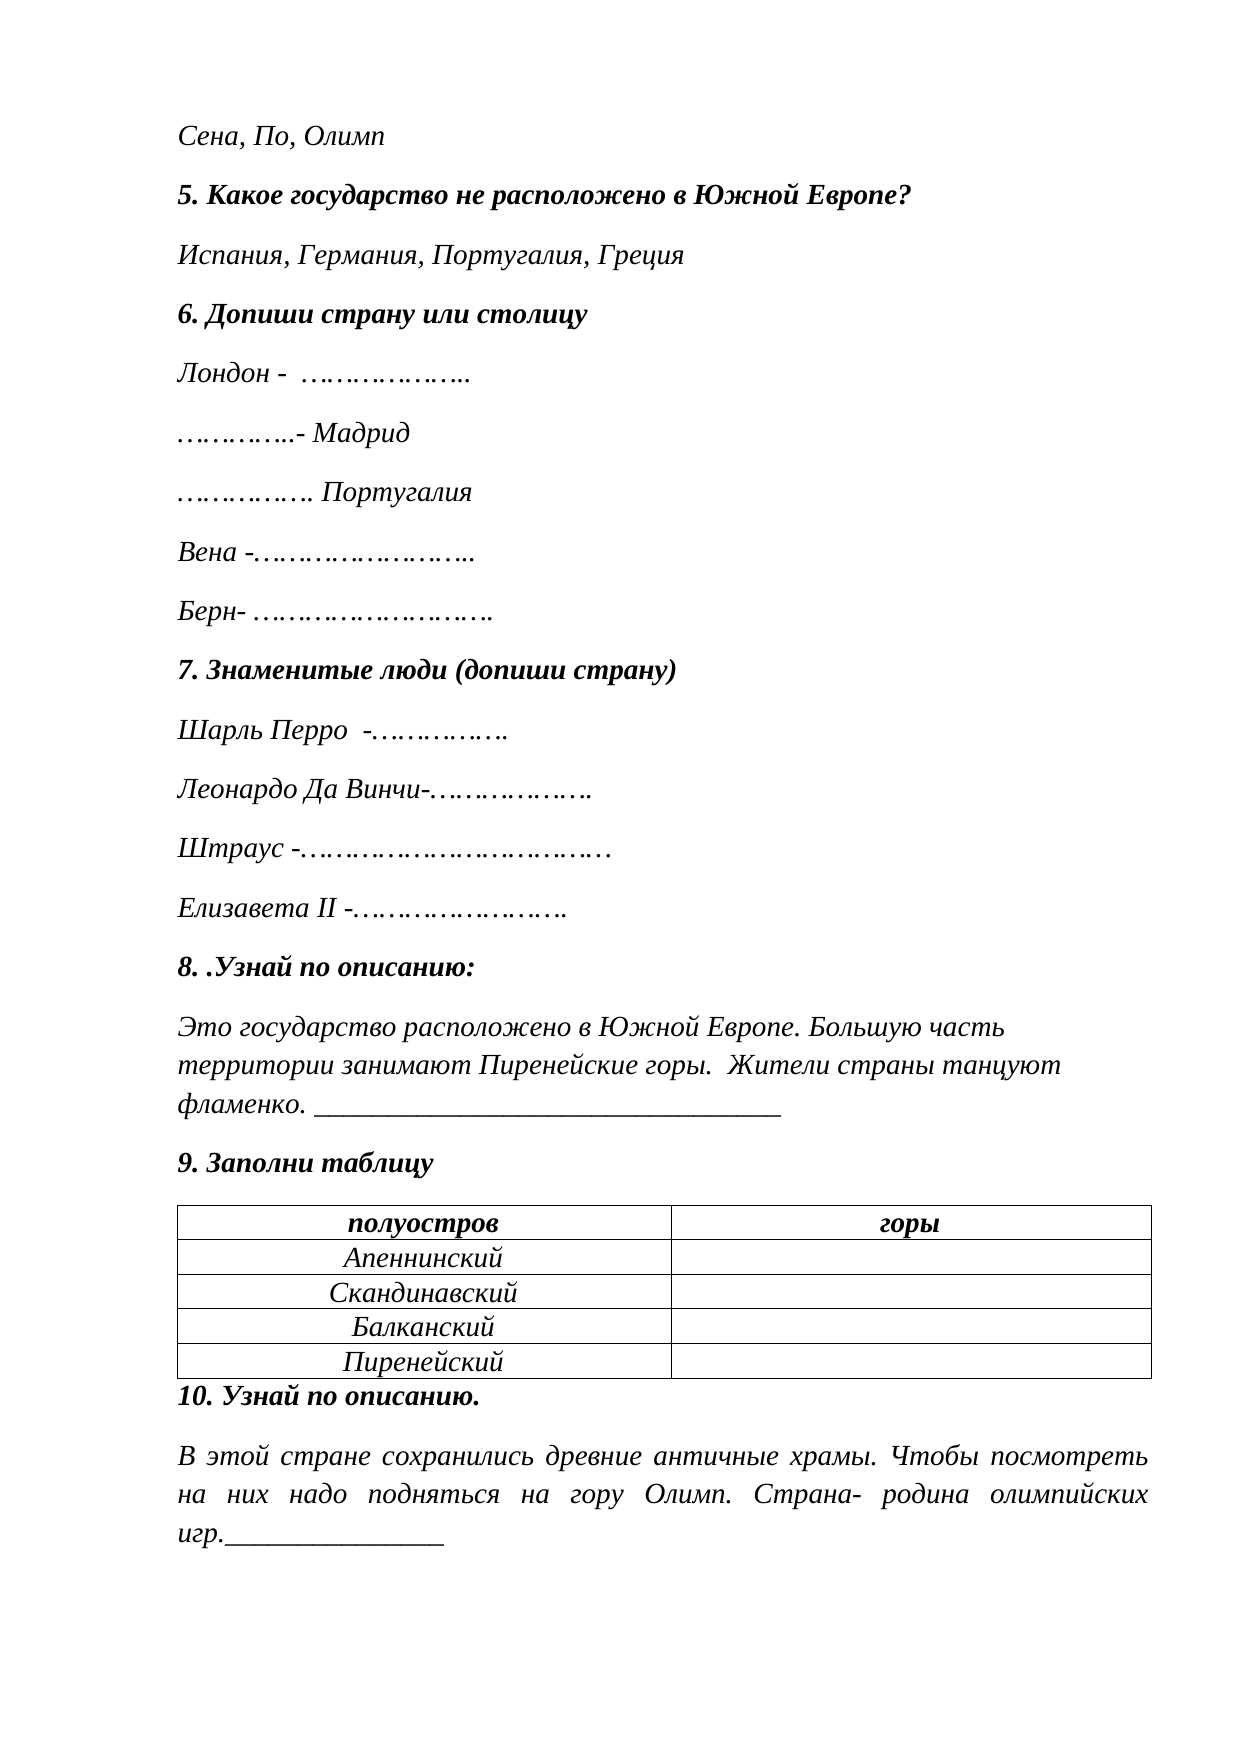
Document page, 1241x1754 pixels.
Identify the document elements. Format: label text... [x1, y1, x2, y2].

text Леонардо Да Винчи-………………. [177, 771, 1152, 805]
table_cell [672, 1344, 1151, 1377]
text 8. .Узнай по описанию: [177, 949, 1152, 983]
text Испания, Германия, Португалия, Греция [177, 237, 1152, 270]
text Лондон - ……………….. [177, 356, 1152, 389]
text В этой стране сохранились древние античные храмы. Чтобы посмотреть на них надо подняться на гору Олимп. Страна- родина олимпийских игр._______________ [177, 1438, 1152, 1548]
text 5. Какое государство не расположено в Южной Европе? [177, 177, 1152, 211]
table_cell Пиренейский [178, 1344, 671, 1377]
table_cell [672, 1275, 1151, 1308]
text 7. Знаменитые люди (допиши страну) [177, 652, 1152, 686]
text Елизавета II -……………………. [177, 890, 1152, 923]
table_header горы [672, 1206, 1151, 1239]
table_header полуостров [178, 1206, 671, 1239]
text Сена, По, Олимп [177, 118, 1152, 152]
text Штраус -……………………………… [177, 831, 1152, 864]
table_cell [672, 1240, 1151, 1274]
text …………..- Мадрид [177, 415, 1152, 448]
text 6. Допиши страну или столицу [177, 296, 1152, 330]
text Шарль Перро -……………. [177, 712, 1152, 745]
text ……………. Португалия [177, 474, 1152, 508]
text Вена -…………………….. [177, 534, 1152, 567]
text Это государство расположено в Южной Европе. Большую часть территории занимают Пиренейские горы. Жители страны танцуют фламенко. ________________________________ [177, 1009, 1152, 1119]
table_cell Скандинавский [178, 1275, 671, 1308]
table_cell [672, 1309, 1151, 1343]
text 9. Заполни таблицу [177, 1145, 1152, 1179]
table_cell Апеннинский [178, 1240, 671, 1274]
text Берн- ………………………. [177, 593, 1152, 627]
table_cell Балканский [178, 1309, 671, 1343]
text 10. Узнай по описанию. [177, 1379, 1152, 1412]
